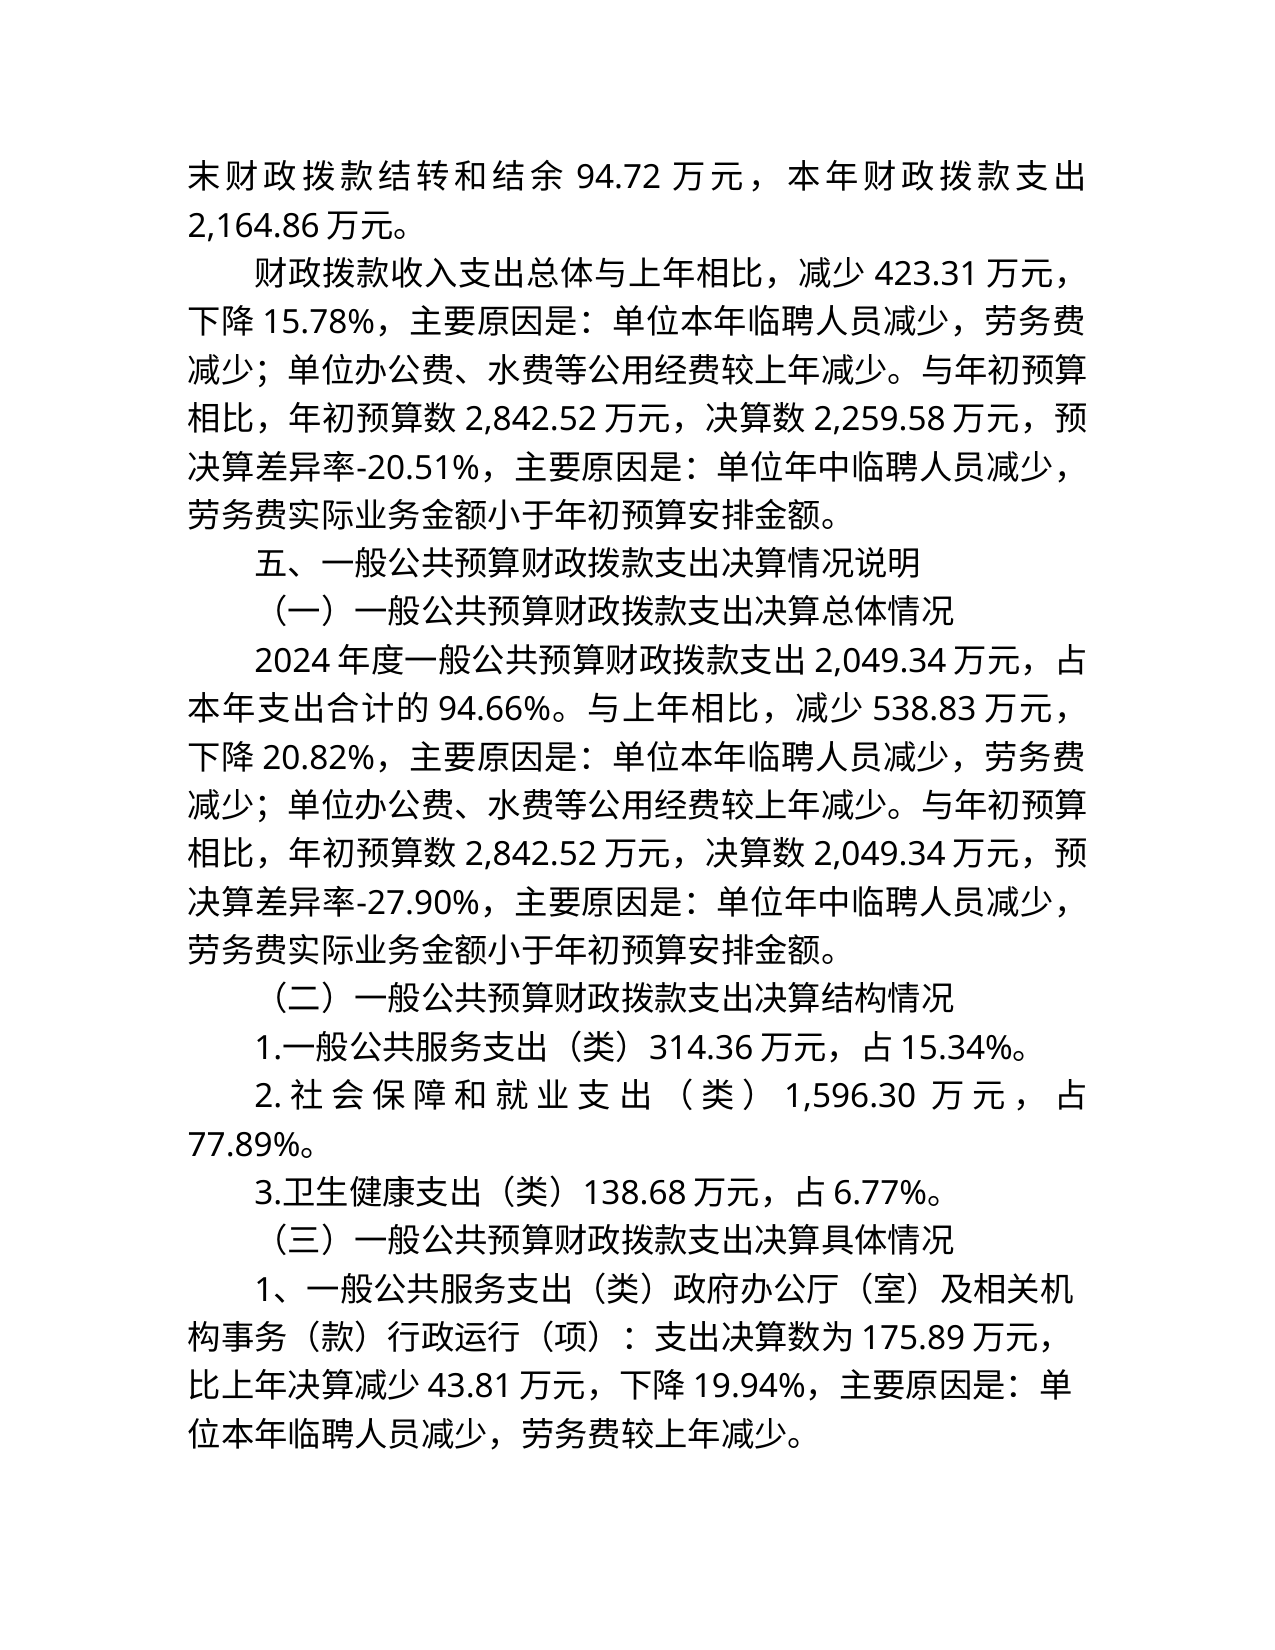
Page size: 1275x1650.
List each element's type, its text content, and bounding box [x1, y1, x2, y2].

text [187, 150, 1087, 247]
text 2024年度一般公共预算财政拨款支出2,049.34万元，占本年支出合计的94.66%。与上年相比，减少538.83万元，下降20.82%，主要原因是：单位本年临聘人员减少，劳务费减少；单位办公费、水费等公用经费较上年减少。与年初预算相比，年初预算数2,842.52万元，决算数2,049.34万元，预决算差异率-27.90%，主要原因是：单位年中临聘人员减少，劳务费实际业务金额小于年初预算安排金额。 [187, 633, 1087, 972]
text 1、一般公共服务支出（类）政府办公厅（室）及相关机构事务（款）行政运行（项）：支出决算数为175.89万元，比上年决算减少43.81万元，下降19.94%，主要原因是：单位本年临聘人员减少，劳务费较上年减少。 [187, 1262, 1087, 1456]
text 3.卫生健康支出（类）138.68万元，占6.77%。 [187, 1166, 1087, 1214]
text （二）一般公共预算财政拨款支出决算结构情况 [187, 972, 1087, 1020]
text （三）一般公共预算财政拨款支出决算具体情况 [187, 1214, 1087, 1262]
text 2.社会保障和就业支出（类）1,596.30万元，占77.89%。 [187, 1069, 1087, 1166]
text 五、一般公共预算财政拨款支出决算情况说明 [187, 537, 1087, 585]
text 1.一般公共服务支出（类）314.36万元，占15.34%。 [187, 1020, 1087, 1069]
text 财政拨款收入支出总体与上年相比，减少423.31万元，下降15.78%，主要原因是：单位本年临聘人员减少，劳务费减少；单位办公费、水费等公用经费较上年减少。与年初预算相比，年初预算数2,842.52万元，决算数2,259.58万元，预决算差异率-20.51%，主要原因是：单位年中临聘人员减少，劳务费实际业务金额小于年初预算安排金额。 [187, 247, 1087, 537]
text （一）一般公共预算财政拨款支出决算总体情况 [187, 585, 1087, 633]
